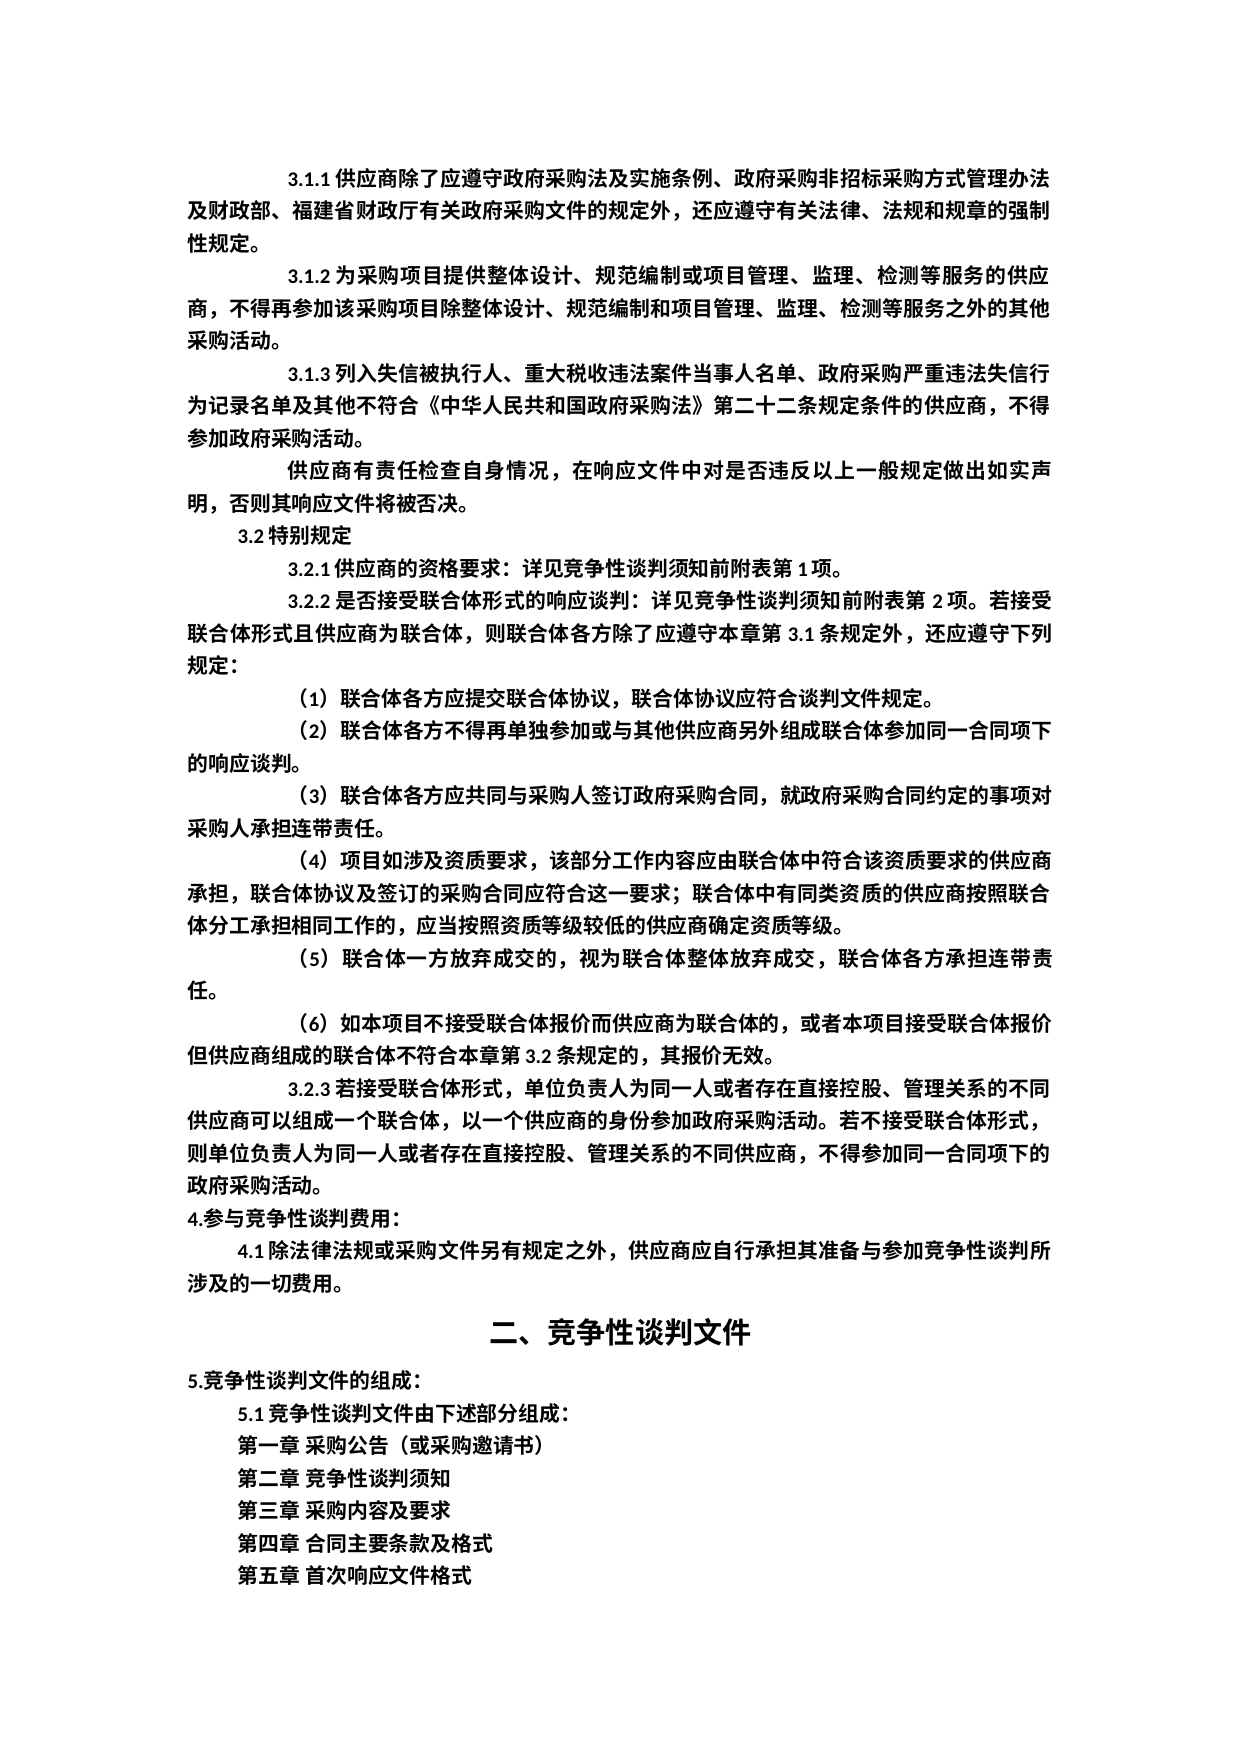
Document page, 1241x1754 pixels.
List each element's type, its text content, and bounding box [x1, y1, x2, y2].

text 3.1.2为采购项目提供整体设计、规范编制或项目管理、监理、检测等服务的供应商，不得再参加该采购项目除整体设计、规范编制和项目管理、监理、检测等服务之外的其他采购活动。 [187, 259, 1053, 357]
text 第四章 合同主要条款及格式 [187, 1527, 1053, 1559]
text 第一章 采购公告（或采购邀请书） [187, 1429, 1053, 1462]
text （1）联合体各方应提交联合体协议，联合体协议应符合谈判文件规定。 [187, 682, 1053, 714]
text （2）联合体各方不得再单独参加或与其他供应商另外组成联合体参加同一合同项下的响应谈判。 [187, 714, 1053, 779]
text 3.1.3列入失信被执行人、重大税收违法案件当事人名单、政府采购严重违法失信行为记录名单及其他不符合《中华人民共和国政府采购法》第二十二条规定条件的供应商，不得参加政府采购活动。 [187, 357, 1053, 454]
text 3.2.1供应商的资格要求：详见竞争性谈判须知前附表第1项。 [187, 552, 1053, 584]
text 5.竞争性谈判文件的组成： [187, 1364, 1053, 1397]
text （3）联合体各方应共同与采购人签订政府采购合同，就政府采购合同约定的事项对采购人承担连带责任。 [187, 779, 1053, 844]
text 第三章 采购内容及要求 [187, 1494, 1053, 1527]
text （4）项目如涉及资质要求，该部分工作内容应由联合体中符合该资质要求的供应商承担，联合体协议及签订的采购合同应符合这一要求；联合体中有同类资质的供应商按照联合体分工承担相同工作的，应当按照资质等级较低的供应商确定资质等级。 [187, 844, 1053, 942]
text 二、竞争性谈判文件 [187, 1299, 1053, 1364]
text 5.1竞争性谈判文件由下述部分组成： [187, 1397, 1053, 1429]
text （6）如本项目不接受联合体报价而供应商为联合体的，或者本项目接受联合体报价但供应商组成的联合体不符合本章第3.2条规定的，其报价无效。 [187, 1007, 1053, 1072]
text 第五章 首次响应文件格式 [187, 1559, 1053, 1592]
text （5）联合体一方放弃成交的，视为联合体整体放弃成交，联合体各方承担连带责任。 [187, 942, 1053, 1007]
text 3.2.2是否接受联合体形式的响应谈判：详见竞争性谈判须知前附表第2项。若接受联合体形式且供应商为联合体，则联合体各方除了应遵守本章第3.1条规定外，还应遵守下列规定： [187, 584, 1053, 682]
text 3.1.1供应商除了应遵守政府采购法及实施条例、政府采购非招标采购方式管理办法及财政部、福建省财政厅有关政府采购文件的规定外，还应遵守有关法律、法规和规章的强制性规定。 [187, 162, 1053, 259]
text 3.2.3若接受联合体形式，单位负责人为同一人或者存在直接控股、管理关系的不同供应商可以组成一个联合体，以一个供应商的身份参加政府采购活动。若不接受联合体形式，则单位负责人为同一人或者存在直接控股、管理关系的不同供应商，不得参加同一合同项下的政府采购活动。 [187, 1072, 1053, 1202]
text 4.1除法律法规或采购文件另有规定之外，供应商应自行承担其准备与参加竞争性谈判所涉及的一切费用。 [187, 1234, 1053, 1299]
text 第二章 竞争性谈判须知 [187, 1462, 1053, 1494]
text 4.参与竞争性谈判费用： [187, 1202, 1053, 1234]
text 3.2特别规定 [187, 519, 1053, 552]
text 供应商有责任检查自身情况，在响应文件中对是否违反以上一般规定做出如实声明，否则其响应文件将被否决。 [187, 454, 1053, 519]
